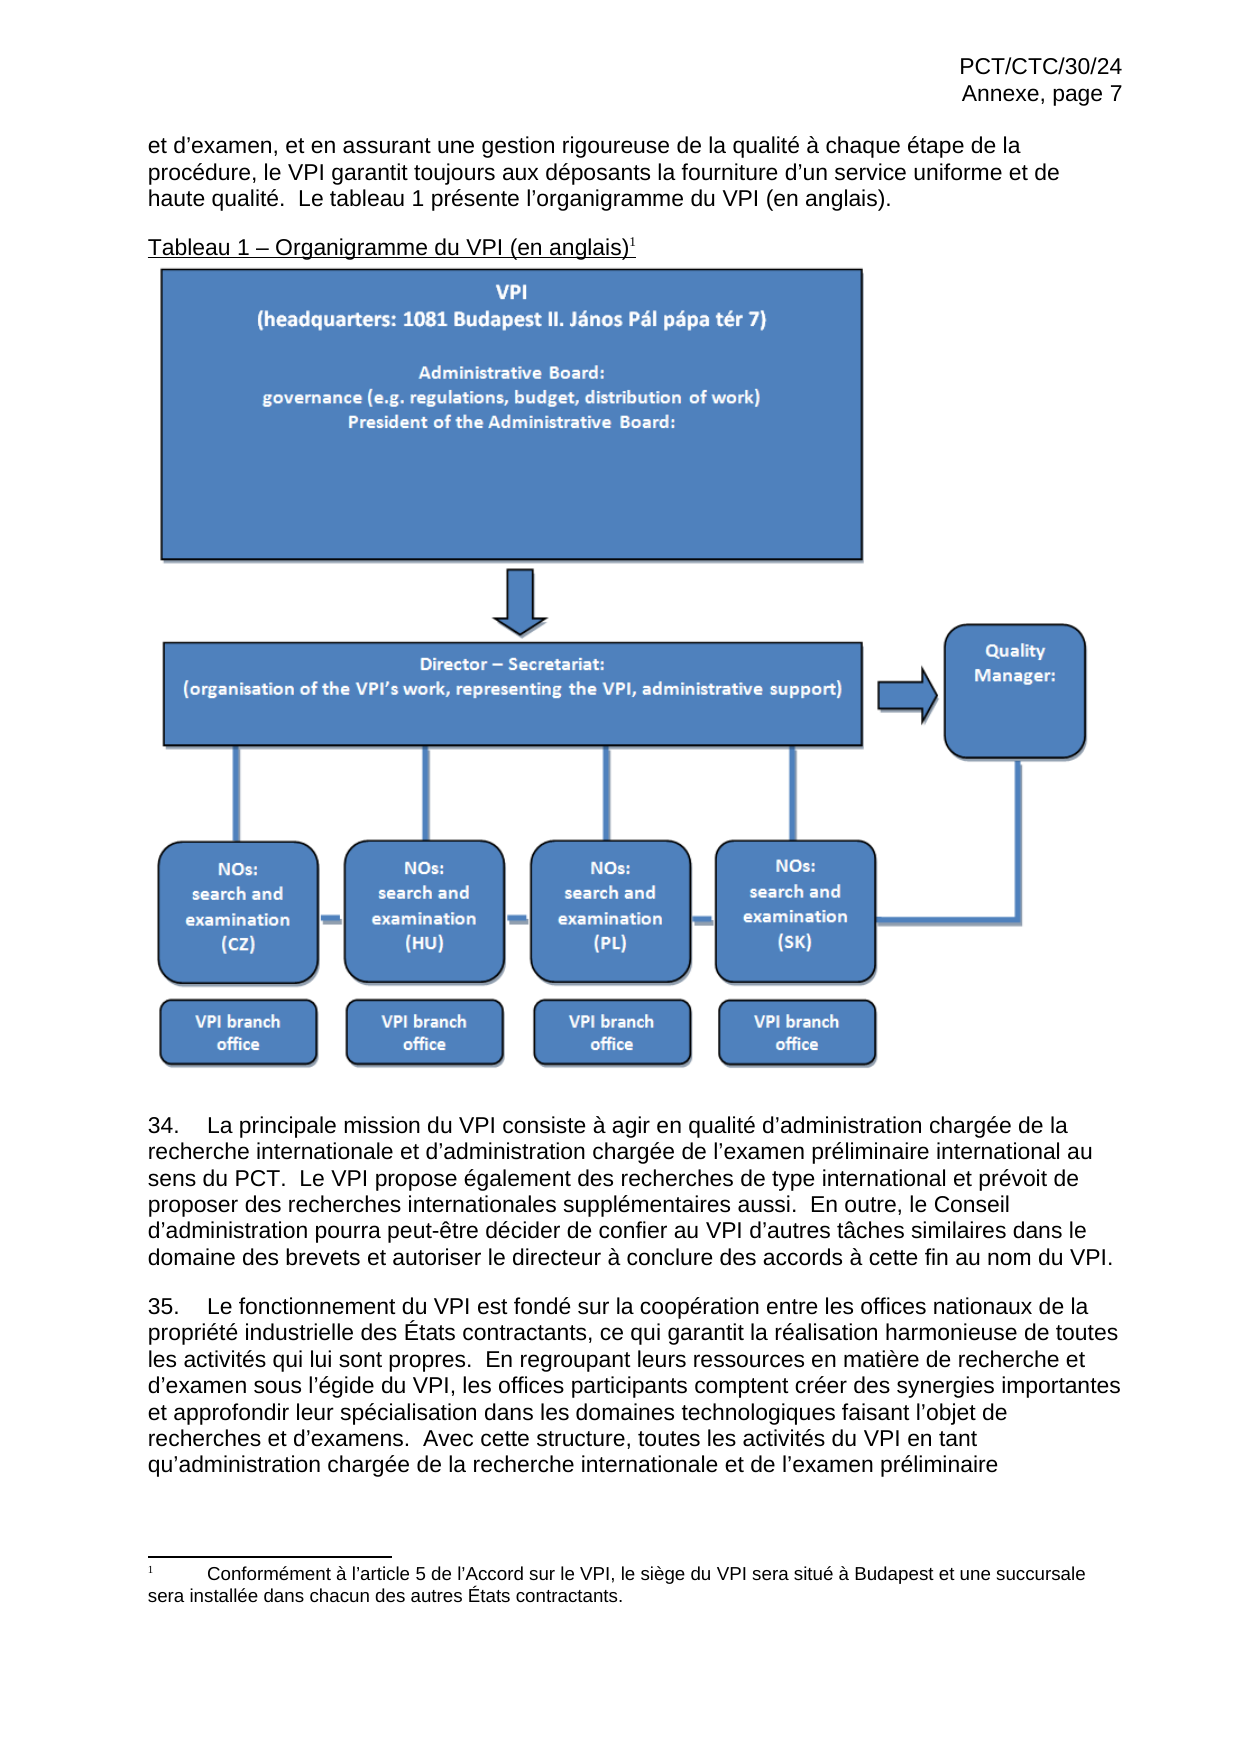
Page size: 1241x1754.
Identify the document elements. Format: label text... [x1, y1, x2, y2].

text La principale mission du VPI consiste à agir en qualité d’administration chargée de la recherche internationale et d’administration chargée de l’examen préliminaire international au sens du PCT. Le VPI propose également des recherches de type international et prévoit de proposer des recherches internationales supplémentaires aussi. En outre, le Conseil d’administration pourra peut-être décider de confier au VPI d’autres tâches similaires dans le domaine des brevets et autoriser le directeur à conclure des accords à cette fin au nom du VPI. [148, 1112, 1122, 1270]
text Le fonctionnement du VPI est fondé sur la coopération entre les offices nationaux de la propriété industrielle des États contractants, ce qui garantit la réalisation harmonieuse de toutes les activités qui lui sont propres. En regroupant leurs ressources en matière de recherche et d’examen sous l’égide du VPI, les offices participants comptent créer des synergies importantes et approfondir leur spécialisation dans les domaines technologiques faisant l’objet de recherches et d’examens. Avec cette structure, toutes les activités du VPI en tant qu’administration chargée de la recherche internationale et de l’examen préliminaire [148, 1293, 1122, 1477]
text Tableau 1 – Organigramme du VPI (en anglais) [148, 234, 1122, 261]
picture [147, 260, 1093, 1086]
list et d’examen, et en assurant une gestion rigoureuse de la qualité à chaque étape de la procédure, le VPI garantit toujours aux déposants la fourniture d’un service uniforme et de haute qualité. Le tableau 1 présente l’organigramme du VPI (en anglais). [148, 132, 1122, 211]
